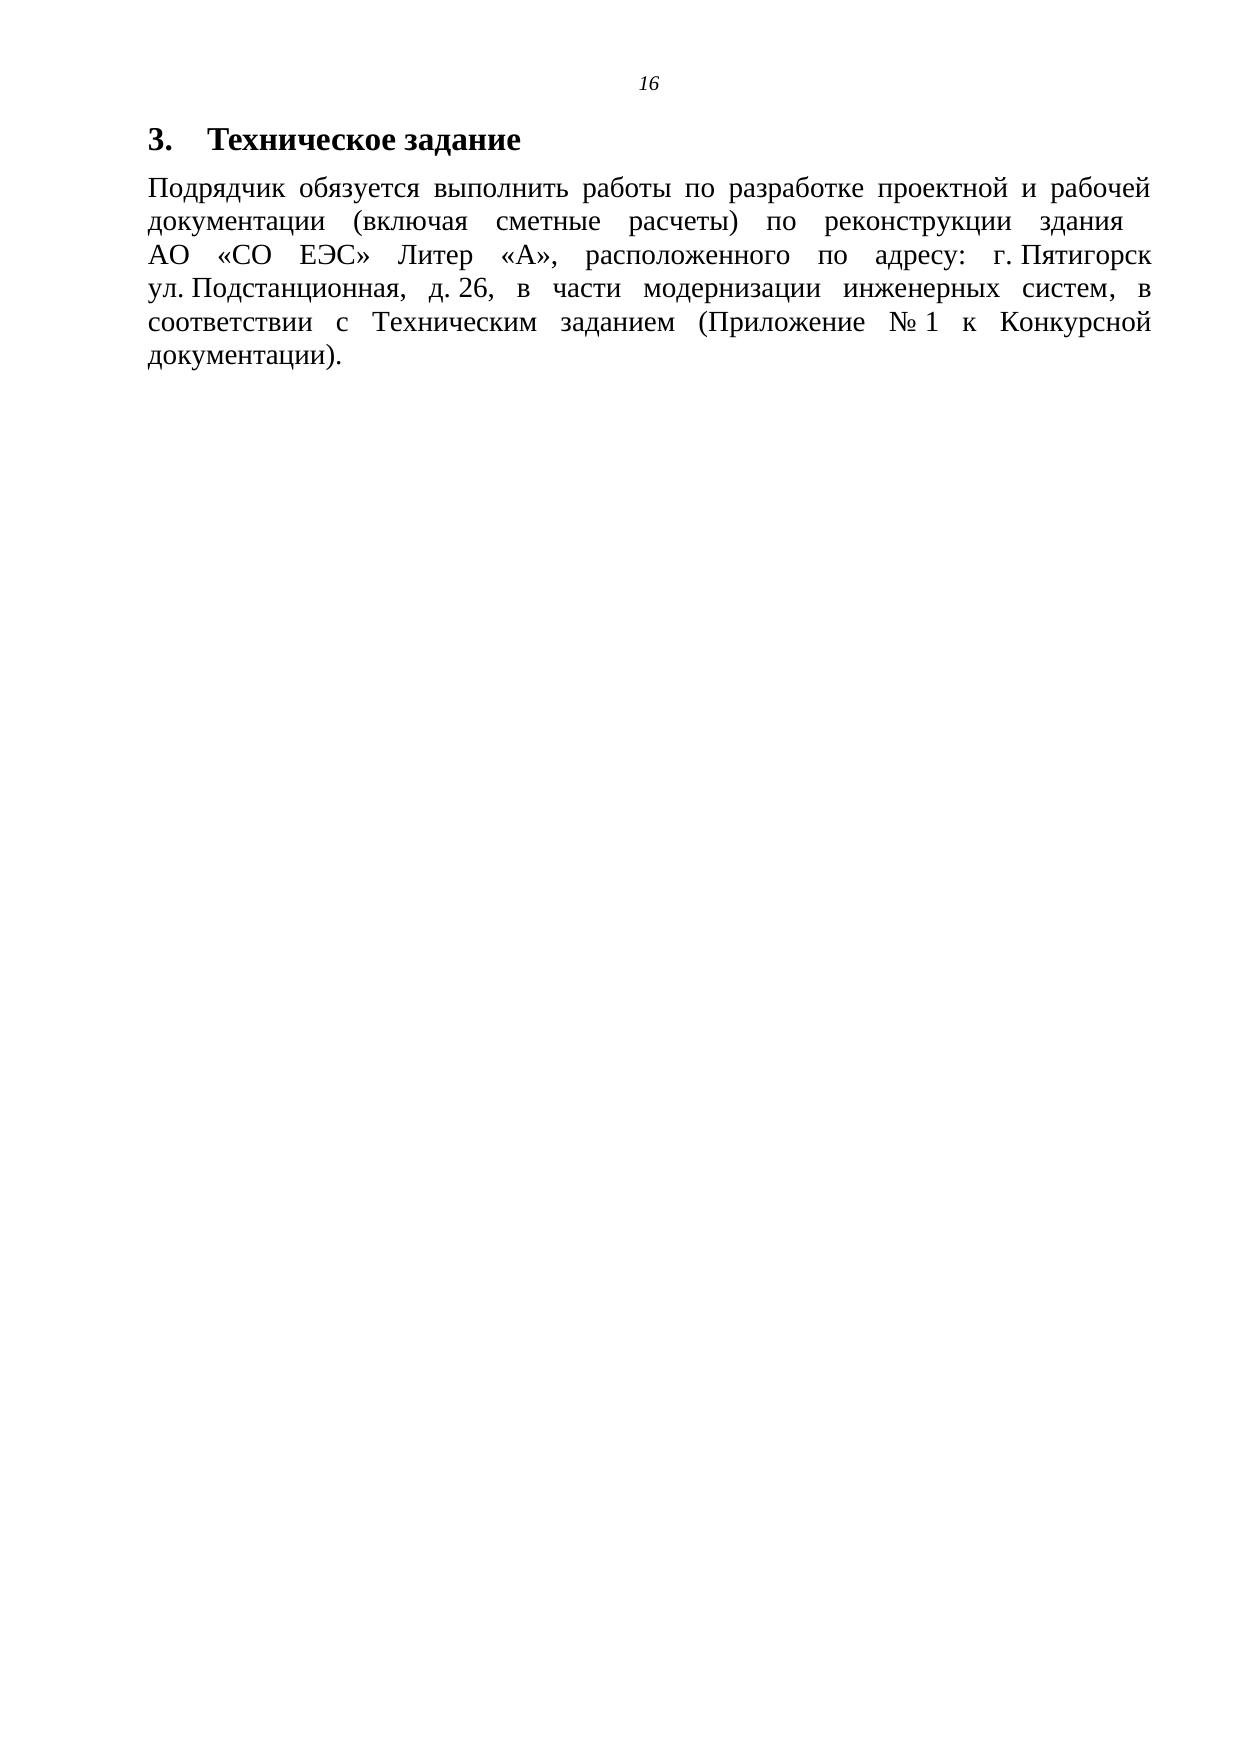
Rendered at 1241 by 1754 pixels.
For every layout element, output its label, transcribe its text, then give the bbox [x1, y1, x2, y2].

text Подрядчик обязуется выполнить работы по разработке проектной и рабочей документации (включая сметные расчеты) по реконструкции здания АО «СО ЕЭС» Литер «А», расположенного по адресу: г. Пятигорск ул. Подстанционная, д. 26, в части модернизации инженерных систем, в соответствии с Техническим заданием (Приложение № 1 к Конкурсной документации). [148, 170, 1152, 371]
subtitle Техническое задание [148, 119, 1152, 157]
